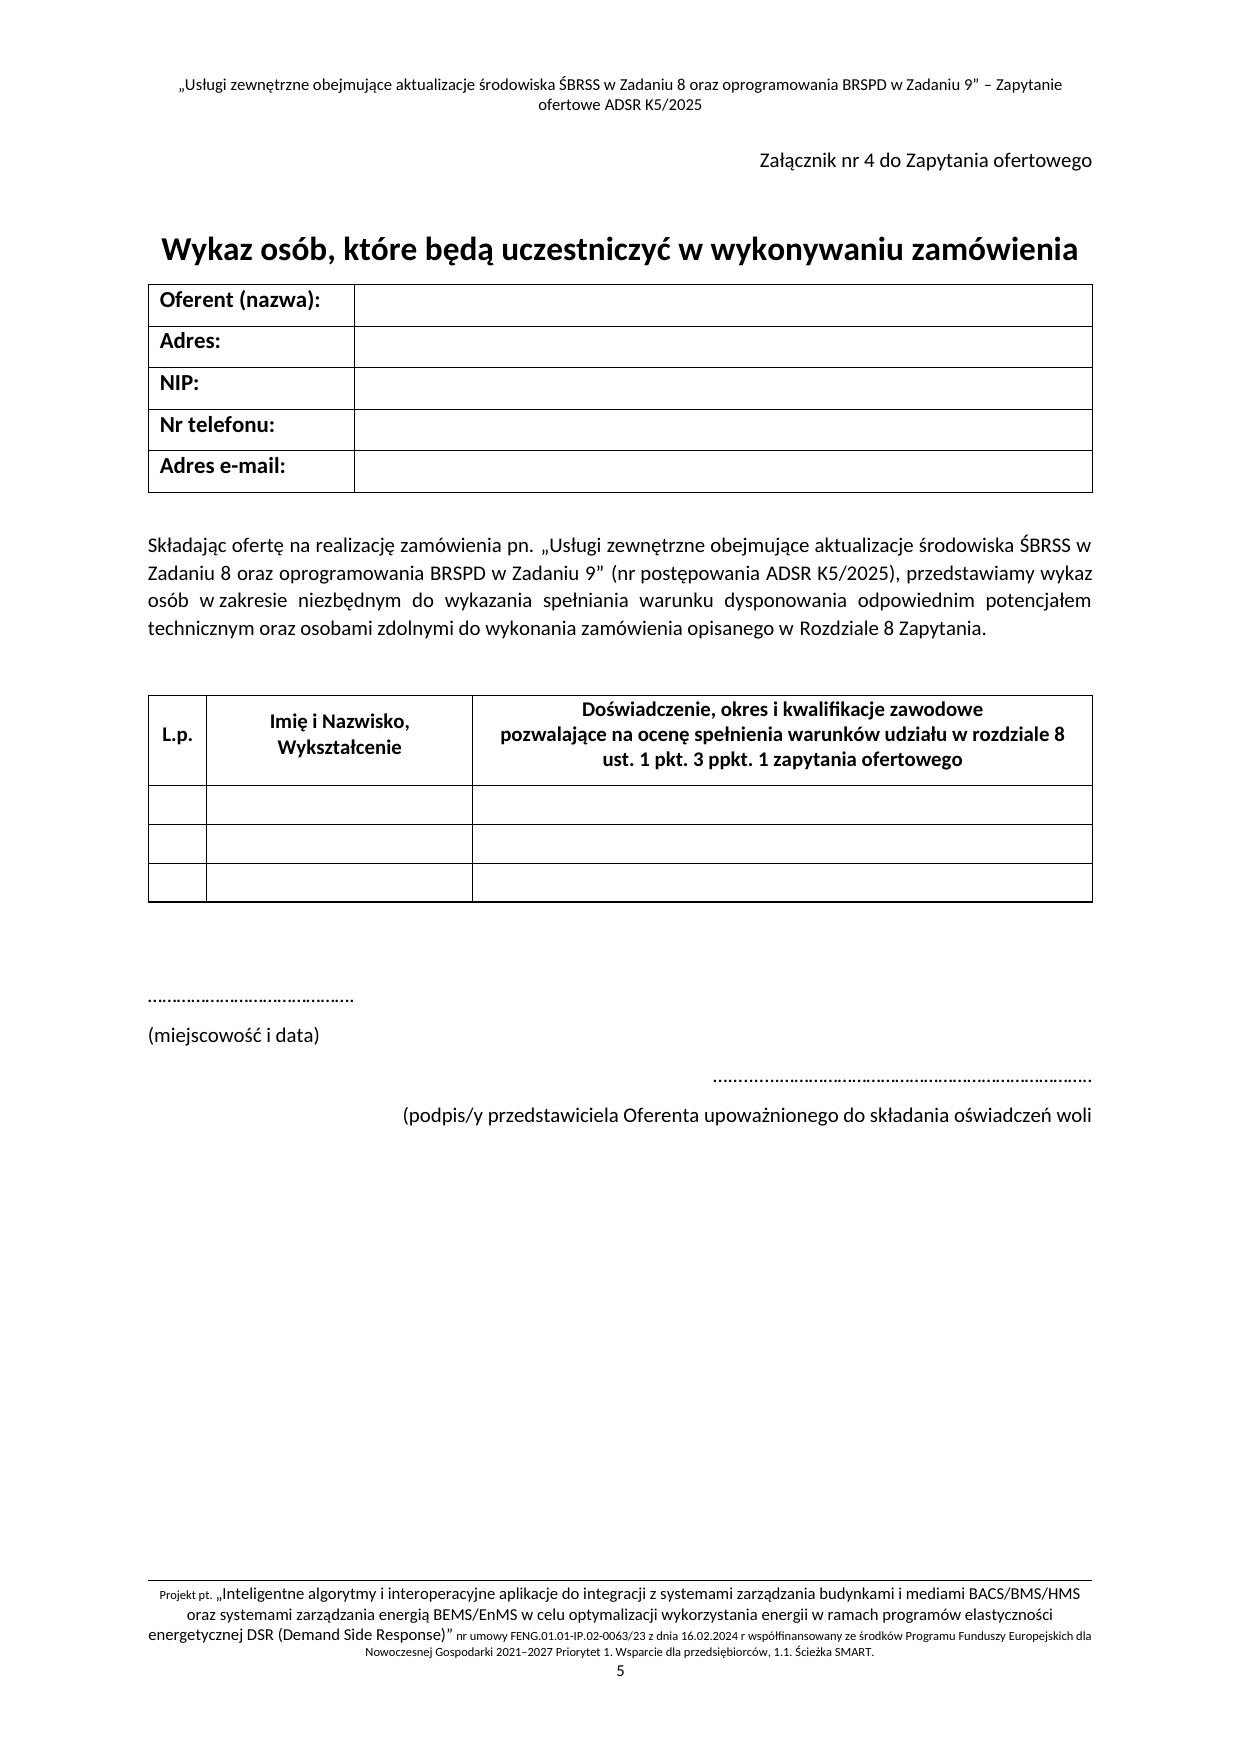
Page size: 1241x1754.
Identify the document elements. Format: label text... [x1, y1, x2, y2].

table_cell [355, 451, 1092, 492]
table_header Oferent (nazwa): [149, 285, 354, 326]
table_cell [473, 786, 1092, 823]
table_header Imię i Nazwisko, Wykształcenie [207, 696, 472, 784]
table_header L.p. [149, 696, 206, 784]
table_header [355, 285, 1092, 326]
text Składając ofertę na realizację zamówienia pn. (nr postępowania ), przedstawiamy wykaz osób w zakresie niezbędnym do wykazania spełniania warunku dysponowania odpowiednim potencjałem technicznym oraz osobami zdolnymi do wykonania zamówienia opisanego w Rozdziale 8 Zapytania. [148, 533, 1092, 640]
text Wykaz osób, które będą uczestniczyć w wykonywaniu zamówienia [148, 227, 1092, 268]
table_cell [149, 786, 206, 823]
table_cell [149, 825, 206, 862]
table_cell [473, 825, 1092, 862]
table_cell Nr telefonu: [149, 410, 354, 450]
text …..........……………………………………………………….. [148, 1062, 1092, 1087]
table_cell [355, 327, 1092, 367]
text (miejscowość i data) [148, 1022, 1092, 1047]
table_cell [355, 410, 1092, 450]
table_cell Adres: [149, 327, 354, 367]
table_header Doświadczenie, okres i kwalifikacje zawodowe pozwalające na ocenę spełnienia warunków udziału w rozdziale 8 ust. 1 pkt. 3 ppkt. 1 zapytania ofertowego [473, 696, 1092, 784]
text (podpis/y przedstawiciela Oferenta upoważnionego do składania oświadczeń woli [148, 1102, 1092, 1127]
table_cell [149, 864, 206, 901]
table_cell [207, 786, 472, 823]
table_cell NIP: [149, 368, 354, 409]
text Załącznik nr 4 do Zapytania ofertowego [148, 148, 1092, 173]
text ……………………………………. [148, 982, 1092, 1008]
table_cell Adres e-mail: [149, 451, 354, 492]
table_cell [355, 368, 1092, 409]
table_cell [207, 825, 472, 862]
table_cell [473, 864, 1092, 901]
table_cell [207, 864, 472, 901]
